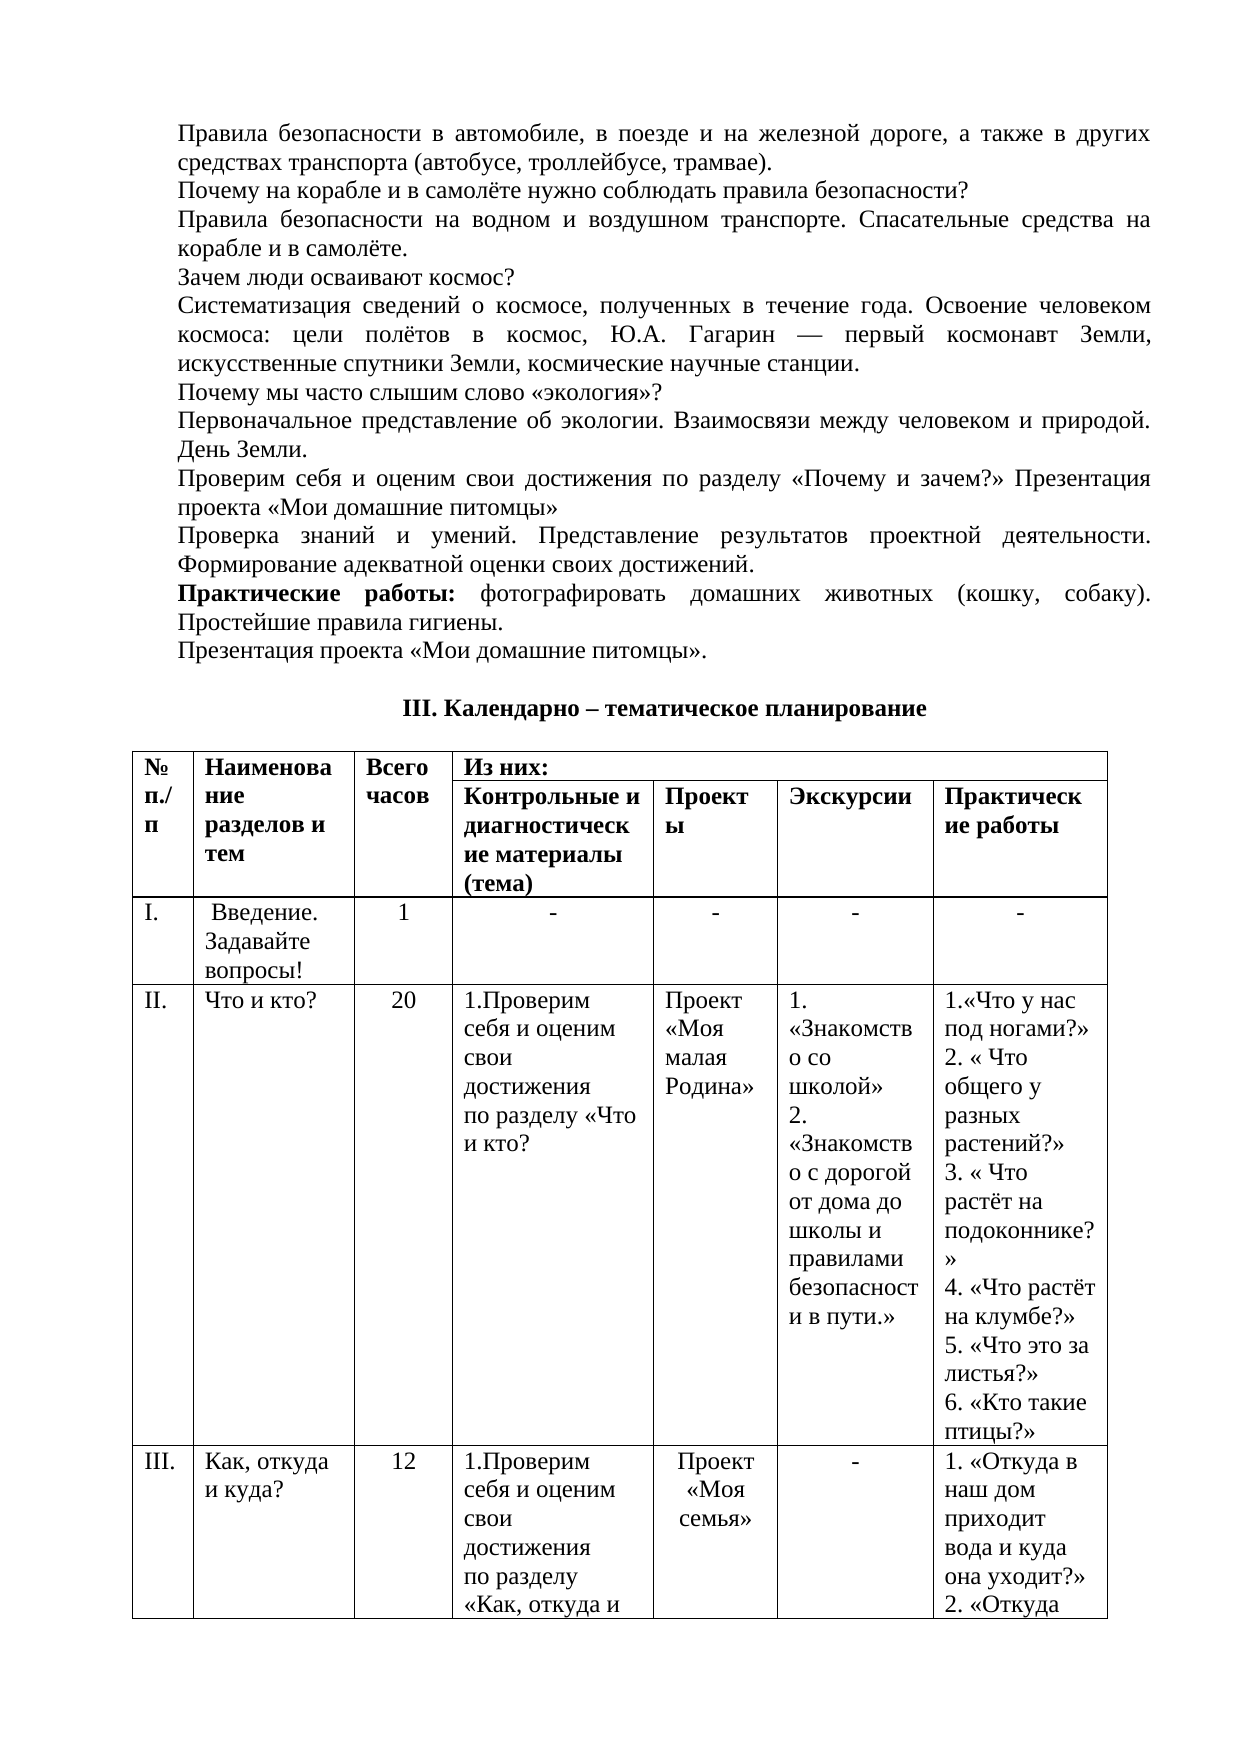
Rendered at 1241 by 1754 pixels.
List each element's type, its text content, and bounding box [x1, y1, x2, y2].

text Почему на корабле и в самолёте нужно соблюдать правила безопасности? [177, 176, 1152, 204]
text Презентация проекта «Мои домашние питомцы». [177, 636, 1152, 664]
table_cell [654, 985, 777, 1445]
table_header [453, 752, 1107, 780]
text Правила безопасности в автомобиле, в поезде и на железной дороге, а также в других средствах транспорта (автобусе, троллейбусе, трамвае). [177, 118, 1152, 176]
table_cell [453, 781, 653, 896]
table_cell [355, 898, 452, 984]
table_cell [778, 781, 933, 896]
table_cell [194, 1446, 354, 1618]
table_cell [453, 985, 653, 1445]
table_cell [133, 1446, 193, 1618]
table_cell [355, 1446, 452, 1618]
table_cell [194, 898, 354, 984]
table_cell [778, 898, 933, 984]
text Почему мы часто слышим слово «экология»? [177, 377, 1152, 406]
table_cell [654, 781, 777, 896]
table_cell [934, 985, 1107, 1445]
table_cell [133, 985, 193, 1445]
text Систематизация сведений о космосе, полученных в течение года. Освоение человеком космоса: цели полётов в космос, Ю.А. Гагарин — первый космонавт Земли, искусственные спутники Земли, космические научные станции. [177, 291, 1152, 377]
text III. Календарно – тематическое планирование [177, 693, 1152, 722]
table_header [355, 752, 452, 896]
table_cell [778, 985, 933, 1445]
text Проверим себя и оценим свои достижения по разделу «Почему и зачем?» Презентация проекта «Мои домашние питомцы» [177, 463, 1152, 521]
text Правила безопасности на водном и воздушном транспорте. Спасательные средства на корабле и в самолёте. [177, 204, 1152, 262]
text Проверка знаний и умений. Представление результатов проектной деятельности. Формирование адекватной оценки своих достижений. [177, 521, 1152, 578]
text Практические работы: фотографировать домашних животных (кошку, собаку). Простейшие правила гигиены. [177, 578, 1152, 636]
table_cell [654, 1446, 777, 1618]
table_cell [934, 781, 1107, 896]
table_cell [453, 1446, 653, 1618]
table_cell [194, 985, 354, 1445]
text Первоначальное представление об экологии. Взаимосвязи между человеком и природой. День Земли. [177, 406, 1152, 463]
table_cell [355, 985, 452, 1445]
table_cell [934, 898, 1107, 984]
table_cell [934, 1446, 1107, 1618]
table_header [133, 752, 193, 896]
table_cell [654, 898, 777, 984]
text Зачем люди осваивают космос? [177, 262, 1152, 291]
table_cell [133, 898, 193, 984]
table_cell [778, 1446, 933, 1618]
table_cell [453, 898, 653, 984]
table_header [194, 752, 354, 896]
